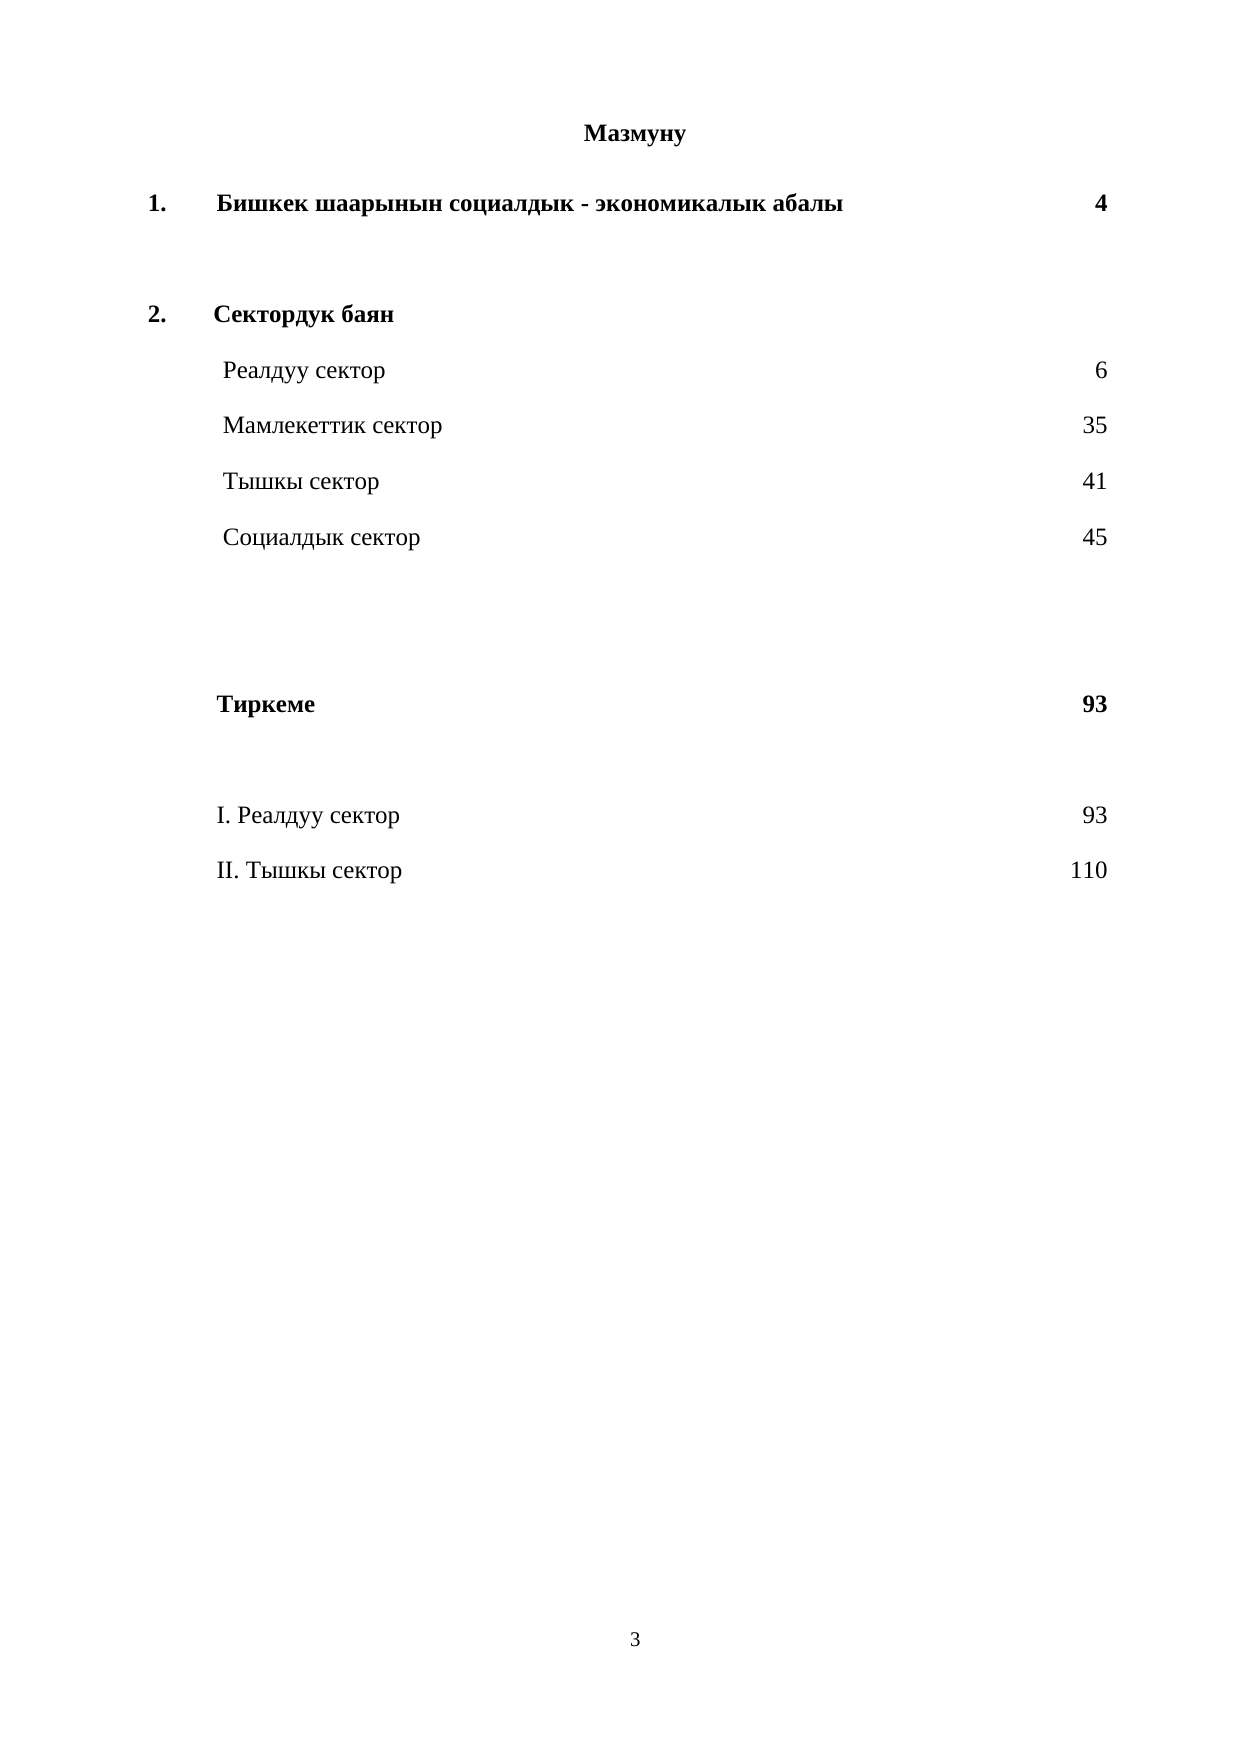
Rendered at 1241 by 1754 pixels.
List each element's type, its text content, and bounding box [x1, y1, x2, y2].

text Социалдык сектор 45 [148, 522, 1122, 551]
text Тиркеме 93 [148, 689, 1122, 717]
text I. Реалдуу сектор 93 [148, 800, 1122, 829]
text Тышкы сектор 41 [148, 466, 1122, 495]
text 2. Сектордук баян [148, 299, 1122, 328]
text Мамлекеттик сектор 35 [148, 411, 1122, 439]
text II. Тышкы сектор 110 [148, 856, 1122, 884]
text Реалдуу сектор 6 [148, 355, 1122, 384]
text 1. Бишкек шаарынын социалдык - экономикалык абалы 4 [148, 188, 1108, 217]
text Мазмуну [148, 118, 1122, 147]
